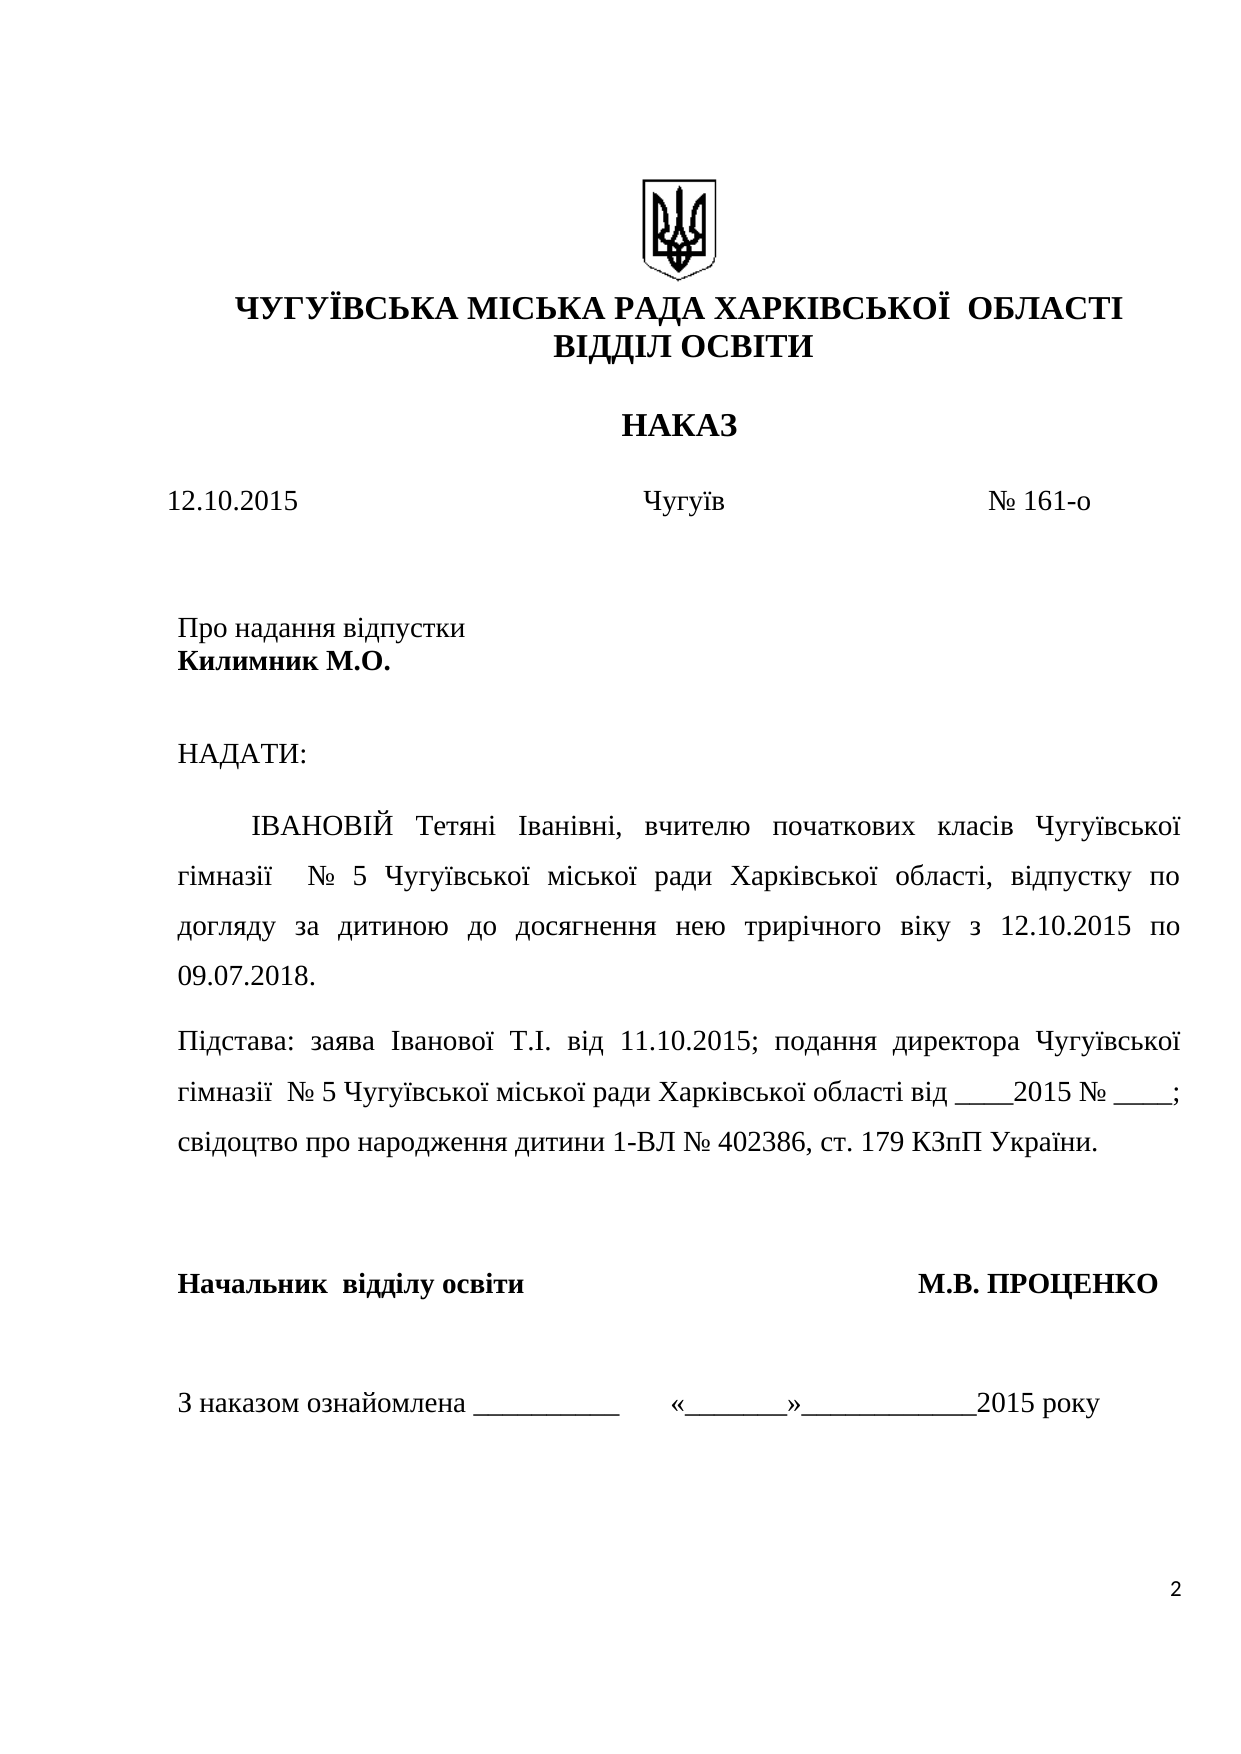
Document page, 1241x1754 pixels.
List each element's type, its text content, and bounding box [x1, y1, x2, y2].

text НАКАЗ [177, 405, 1181, 443]
text З наказом ознайомлена __________ «_______»____________2015 року [177, 1385, 1181, 1419]
table_header № 161-о [805, 483, 1203, 551]
subtitle ЧУГУЇВСЬКА МІСЬКА РАДА ХАРКІВСЬКОЇ ОБЛАСТІ [177, 288, 1181, 326]
text Килимник М.О. [177, 643, 1181, 677]
text Начальник відділу освіти М.В. ПРОЦЕНКО [177, 1266, 1181, 1300]
table_header Чугуїв [514, 483, 805, 551]
text ВІДДІЛ ОСВІТИ [177, 326, 1181, 365]
text Про надання відпустки [177, 610, 1181, 643]
table_header 12.10.2015 [155, 483, 514, 551]
text НАДАТИ: [177, 736, 1181, 770]
text Підстава: заява Іванової Т.І. від 11.10.2015; подання директора Чугуївської гімназії № 5 Чугуївської міської ради Харківської області від ____2015 № ____; свідоцтво про народження дитини 1-ВЛ № 402386, ст. 179 КЗпП України. [177, 1023, 1181, 1158]
text ІВАНОВІЙ Тетяні Іванівні, вчителю початкових класів Чугуївської гімназії № 5 Чугуївської міської ради Харківської області, відпустку по догляду за дитиною до досягнення нею трирічного віку з 12.10.2015 по 09.07.2018. [177, 808, 1181, 992]
